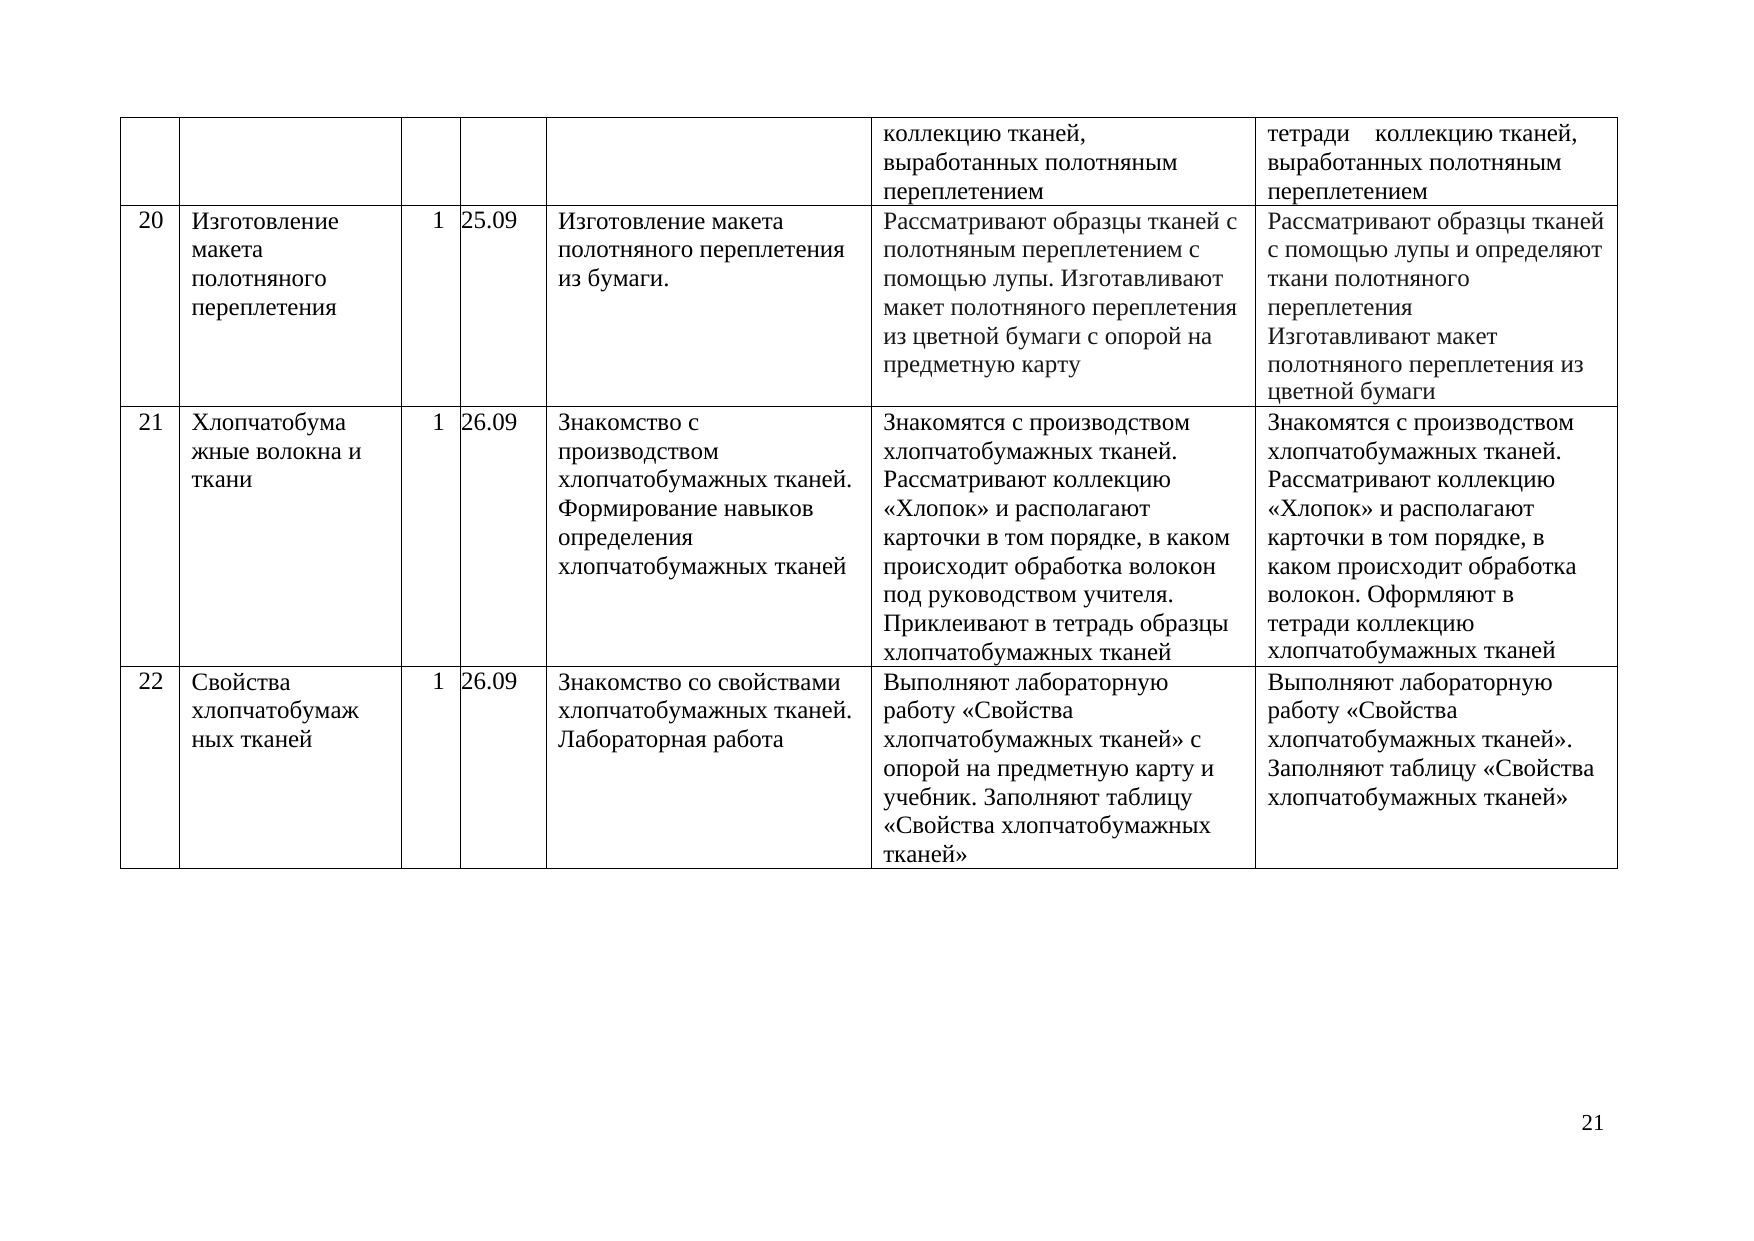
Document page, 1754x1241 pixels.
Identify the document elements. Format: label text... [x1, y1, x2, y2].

table_header коллекцию тканей, выработанных полотняным переплетением [872, 118, 1255, 205]
table_cell 20 [121, 206, 179, 406]
table_cell Выполняют лабораторную работу «Свойства хлопчатобумажных тканей» с опорой на предметную карту и учебник. Заполняют таблицу «Свойства хлопчатобумажных тканей» [872, 667, 1255, 868]
table_cell Знакомство со свойствами хлопчатобумажных тканей. Лабораторная работа [547, 667, 871, 868]
table_cell Хлопчатобумажные волокна и ткани [180, 407, 401, 666]
table_cell Изготовление макета полотняного переплетения [180, 206, 401, 406]
table_cell 26.09 [461, 667, 546, 868]
table_cell Изготовление макета полотняного переплетения из бумаги. [547, 206, 871, 406]
table_cell Знакомство с производством хлопчатобумажных тканей. Формирование навыков определения хлопчатобумажных тканей [547, 407, 871, 666]
table_header [402, 118, 460, 205]
table_cell 1 [402, 667, 460, 868]
table_cell 21 [121, 407, 179, 666]
table_header [121, 118, 179, 205]
table_header тетради коллекцию тканей, выработанных полотняным переплетением [1256, 118, 1617, 205]
table_cell Рассматривают образцы тканей с помощью лупы и определяют ткани полотняного переплетения Изготавливают макет полотняного переплетения из цветной бумаги [1256, 206, 1617, 406]
table_header [547, 118, 871, 205]
table_cell Выполняют лабораторную работу «Свойства хлопчатобумажных тканей». Заполняют таблицу «Свойства хлопчатобумажных тканей» [1256, 667, 1617, 868]
table_cell 22 [121, 667, 179, 868]
table_cell 26.09 [461, 407, 546, 666]
table_header [461, 118, 546, 205]
table_cell 1 [402, 206, 460, 406]
table_cell Свойства хлопчатобумажных тканей [180, 667, 401, 868]
table_cell 1 [402, 407, 460, 666]
table_header [180, 118, 401, 205]
table_cell Знакомятся с производством хлопчатобумажных тканей. Рассматривают коллекцию «Хлопок» и располагают карточки в том порядке, в каком происходит обработка волокон под руководством учителя. Приклеивают в тетрадь образцы хлопчатобумажных тканей [872, 407, 1255, 666]
table_cell Рассматривают образцы тканей с полотняным переплетением с помощью лупы. Изготавливают макет полотняного переплетения из цветной бумаги с опорой на предметную карту [872, 206, 1255, 406]
table_cell Знакомятся с производством хлопчатобумажных тканей. Рассматривают коллекцию «Хлопок» и располагают карточки в том порядке, в каком происходит обработка волокон. Оформляют в тетради коллекцию хлопчатобумажных тканей [1256, 407, 1617, 666]
table_cell 25.09 [461, 206, 546, 406]
